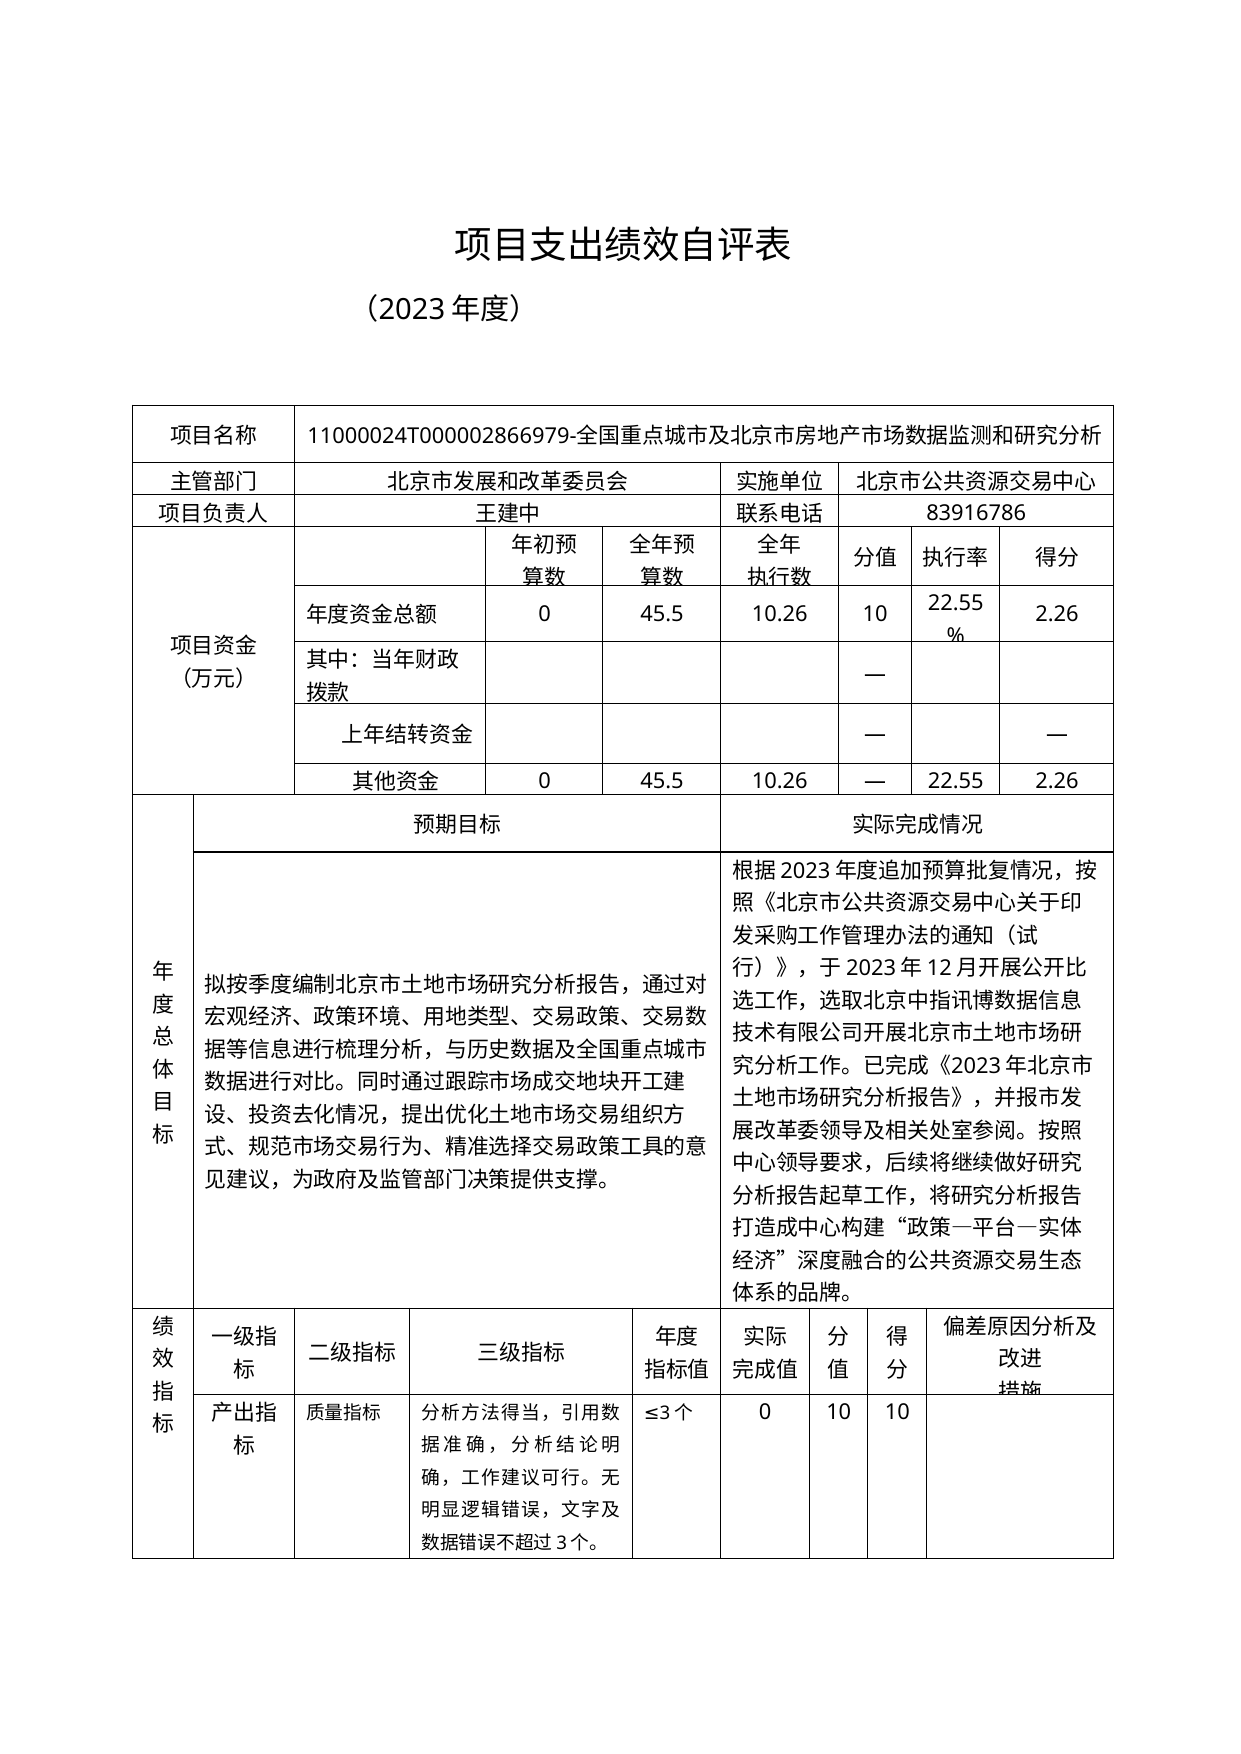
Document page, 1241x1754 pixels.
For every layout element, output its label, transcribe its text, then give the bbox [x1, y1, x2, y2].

table_cell 联系电话 [721, 495, 838, 526]
table_cell 其中：当年财政 拨款 [295, 642, 485, 703]
table_cell 质量指标 [295, 1395, 409, 1557]
table_cell [721, 704, 838, 762]
table_cell 年度 指标值 [633, 1309, 720, 1394]
table_cell 22.55% [912, 586, 999, 641]
table_cell 45.5 [603, 764, 720, 794]
table_cell 年初预 算数 [486, 527, 602, 585]
table_cell 实际 完成值 [721, 1309, 809, 1394]
table_cell 0 [486, 586, 602, 641]
table_cell — [839, 642, 911, 703]
table_cell 10 [868, 1395, 926, 1557]
table_cell 北京市公共资源交易中心 [839, 463, 1113, 494]
table_cell 10.26 [721, 764, 838, 794]
table_cell 预期目标 [194, 795, 720, 851]
table_cell [486, 642, 602, 703]
table_cell 根据2023年度追加预算批复情况，按照《北京市公共资源交易中心关于印发采购工作管理办法的通知（试行）》，于2023年12月开展公开比选工作，选取北京中指讯博数据信息技术有限公司开展北京市土地市场研究分析工作。已完成《2023年北京市土地市场研究分析报告》，并报市发展改革委领导及相关处室参阅。按照中心领导要求，后续将继续做好研究分析报告起草工作，将研究分析报告打造成中心构建“政策—平台—实体经济”深度融合的公共资源交易生态体系的品牌。 [721, 853, 1113, 1307]
table_header 项目名称 [133, 406, 294, 462]
table_cell 主管部门 [133, 463, 294, 494]
table_cell [603, 704, 720, 762]
text （2023年度） [159, 274, 1087, 339]
table_cell 得分 [1000, 527, 1113, 585]
table_cell ≤3个 [633, 1395, 720, 1557]
table_cell 二级指标 [295, 1309, 409, 1394]
text 项目支出绩效自评表 [159, 209, 1087, 274]
table_cell 2.26 [1000, 764, 1113, 794]
table_cell 实际完成情况 [721, 795, 1113, 851]
table_cell 45.5 [603, 586, 720, 641]
table_cell 分值 [810, 1309, 867, 1394]
table_cell 绩 效 指 标 [133, 1309, 193, 1557]
table_cell — [839, 764, 911, 794]
table_cell [912, 642, 999, 703]
table_cell 22.55% [912, 764, 999, 794]
table_cell 一级指标 [194, 1309, 294, 1394]
table_cell 产出指标 [194, 1395, 294, 1557]
table_cell 0 [486, 764, 602, 794]
table_cell [927, 1395, 1113, 1557]
table_cell [486, 704, 602, 762]
table_cell 分值 [839, 527, 911, 585]
table_cell 实施单位 [721, 463, 838, 494]
table_cell 其他资金 [295, 764, 485, 794]
table_cell — [1000, 704, 1113, 762]
table_cell 项目资金 （万元） [133, 527, 294, 794]
table_cell 83916786 [839, 495, 1113, 526]
table_cell 年度资金总额 [295, 586, 485, 641]
table_cell [1000, 642, 1113, 703]
table_cell 王建中 [295, 495, 720, 526]
table_cell [295, 527, 485, 585]
table_cell [603, 642, 720, 703]
table_cell 0 [721, 1395, 809, 1557]
table_cell 得分 [868, 1309, 926, 1394]
table_cell 10.26 [721, 586, 838, 641]
table_cell 10 [810, 1395, 867, 1557]
table_cell — [839, 704, 911, 762]
table_cell 年度总体目标 [133, 795, 193, 1307]
table_cell 分析方法得当，引用数据准确，分析结论明确，工作建议可行。无明显逻辑错误，文字及数据错误不超过3个。 [410, 1395, 632, 1557]
table_cell 三级指标 [410, 1309, 632, 1394]
table_cell 全年预 算数 [603, 527, 720, 585]
table_cell 拟按季度编制北京市土地市场研究分析报告，通过对宏观经济、政策环境、用地类型、交易政策、交易数据等信息进行梳理分析，与历史数据及全国重点城市数据进行对比。同时通过跟踪市场成交地块开工建设、投资去化情况，提出优化土地市场交易组织方式、规范市场交易行为、精准选择交易政策工具的意见建议，为政府及监管部门决策提供支撑。 [194, 853, 720, 1307]
table_cell 全年 执行数 [721, 527, 838, 585]
table_cell 2.26 [1000, 586, 1113, 641]
table_header 11000024T000002866979-全国重点城市及北京市房地产市场数据监测和研究分析 [295, 406, 1113, 462]
table_cell [721, 642, 838, 703]
table_cell 执行率 [912, 527, 999, 585]
table_cell 北京市发展和改革委员会 [295, 463, 720, 494]
table_cell 项目负责人 [133, 495, 294, 526]
table_cell [912, 704, 999, 762]
table_cell 偏差原因分析及改进 措施 [927, 1309, 1113, 1394]
table_cell 10 [839, 586, 911, 641]
table_cell 上年结转资金 [295, 704, 485, 762]
